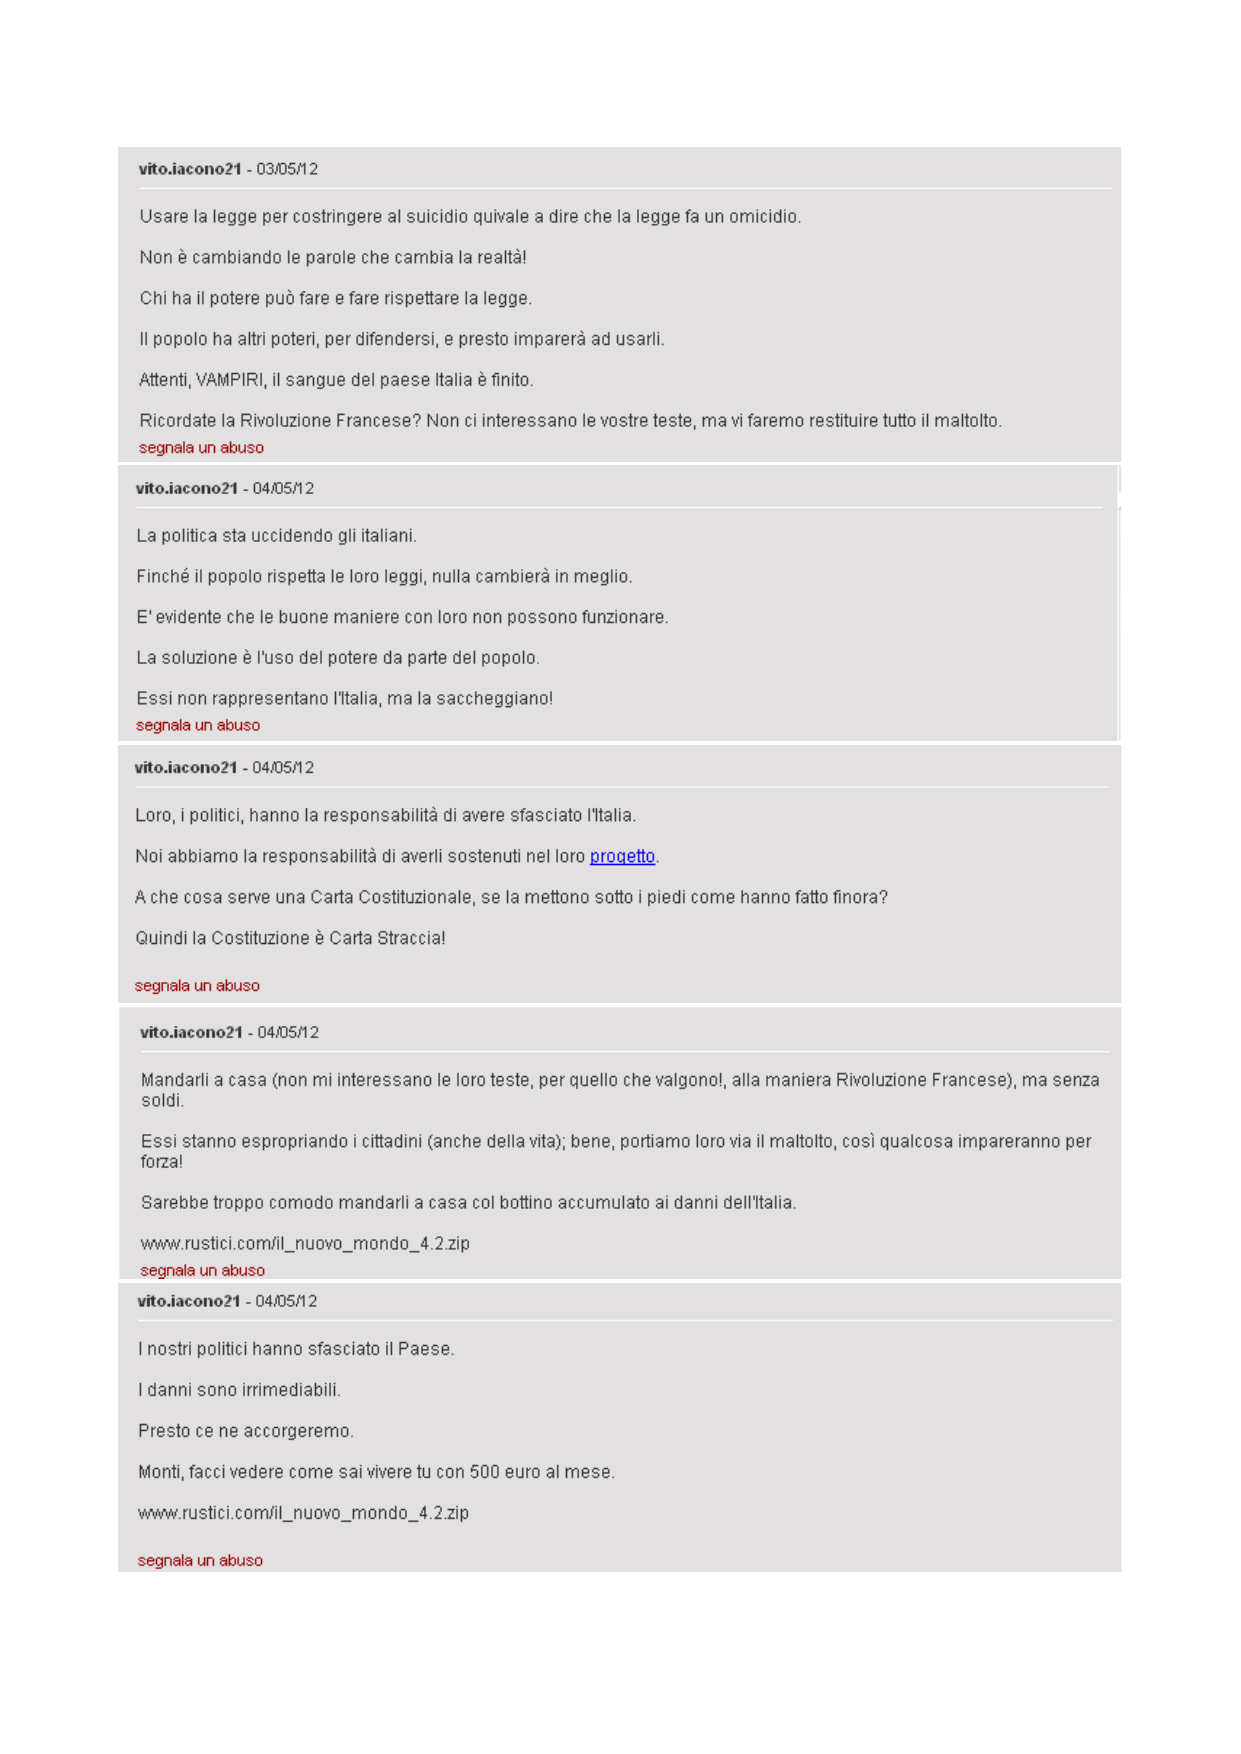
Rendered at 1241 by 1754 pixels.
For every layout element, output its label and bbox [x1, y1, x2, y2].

picture [118, 1283, 1122, 1572]
picture [118, 1007, 1122, 1279]
picture [118, 465, 1122, 741]
picture [118, 147, 1122, 462]
picture [118, 745, 1122, 1003]
